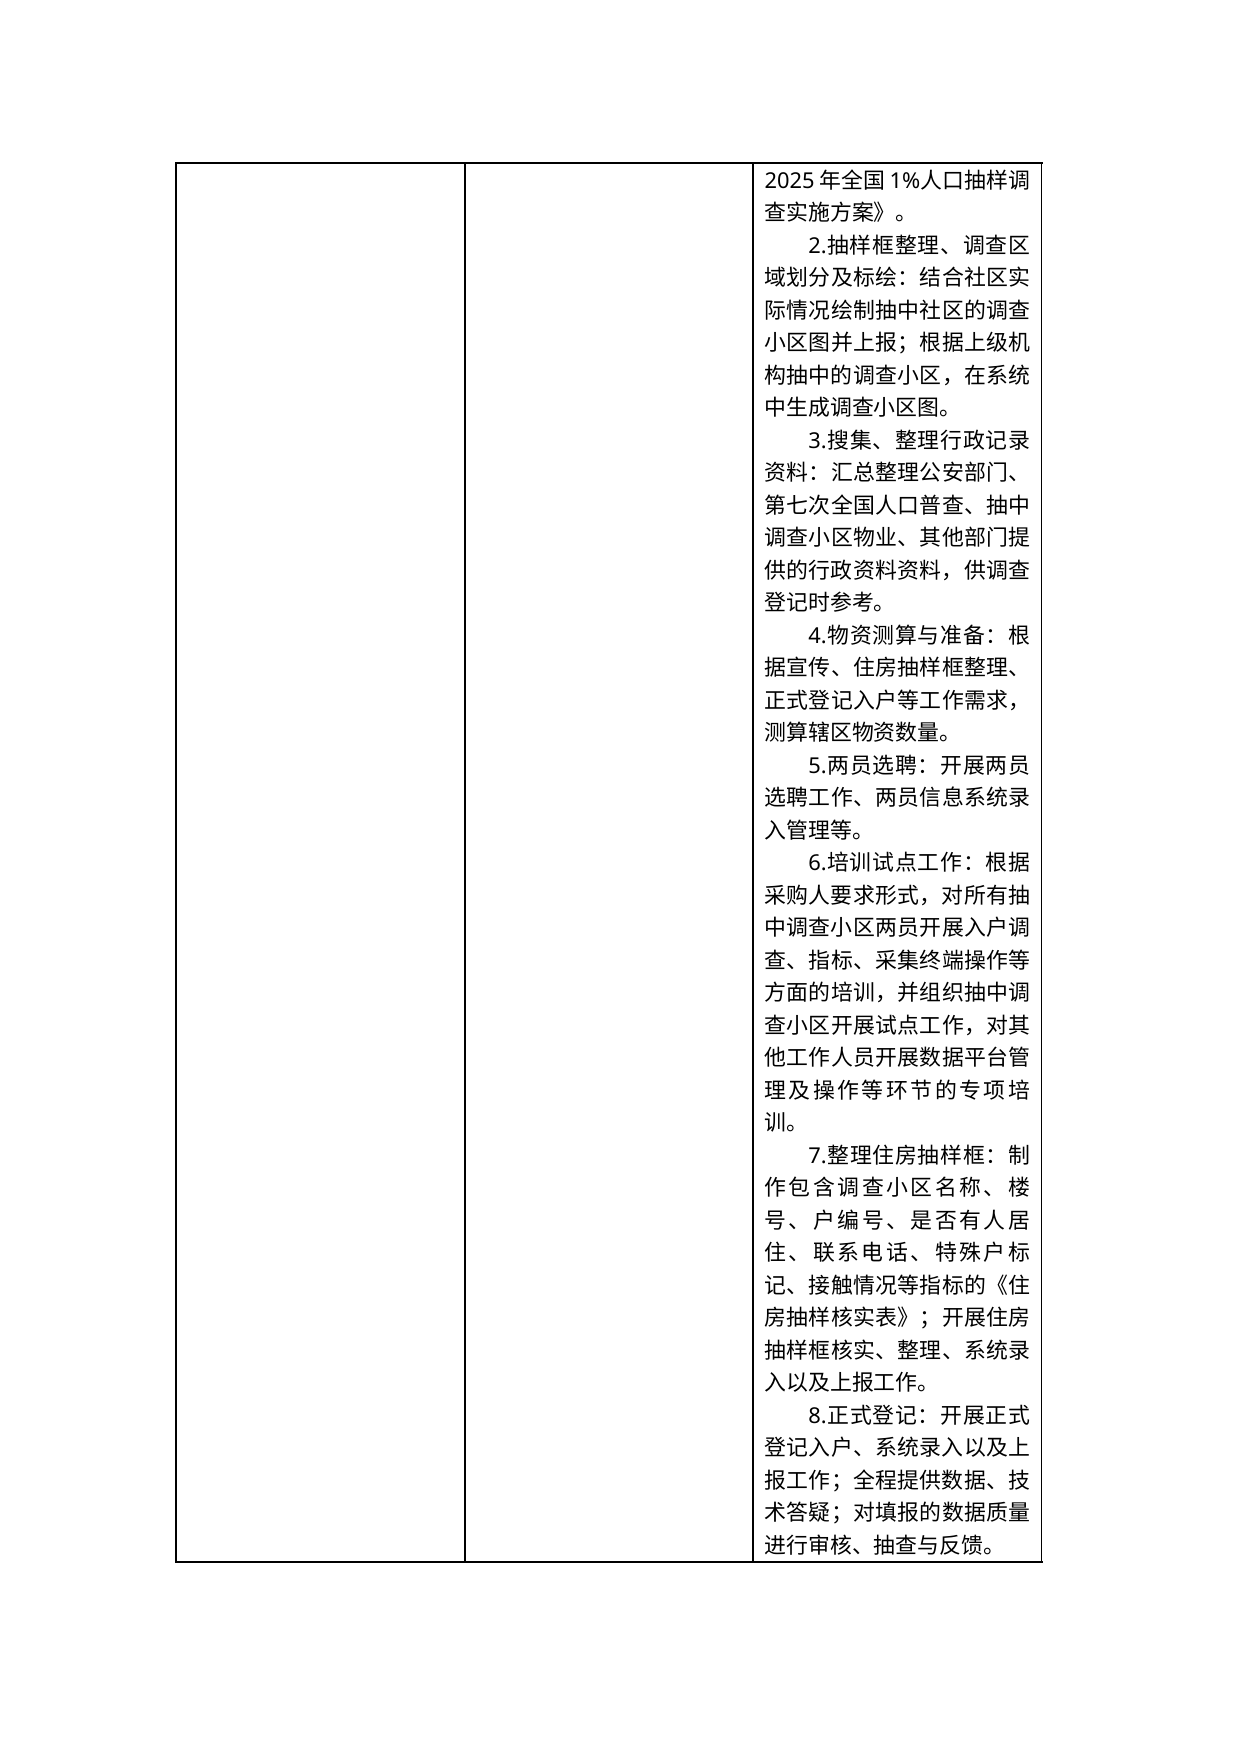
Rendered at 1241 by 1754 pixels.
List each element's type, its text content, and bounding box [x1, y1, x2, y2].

table_cell [466, 164, 752, 1561]
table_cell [754, 164, 1041, 1561]
table_cell 1 [177, 164, 464, 1561]
